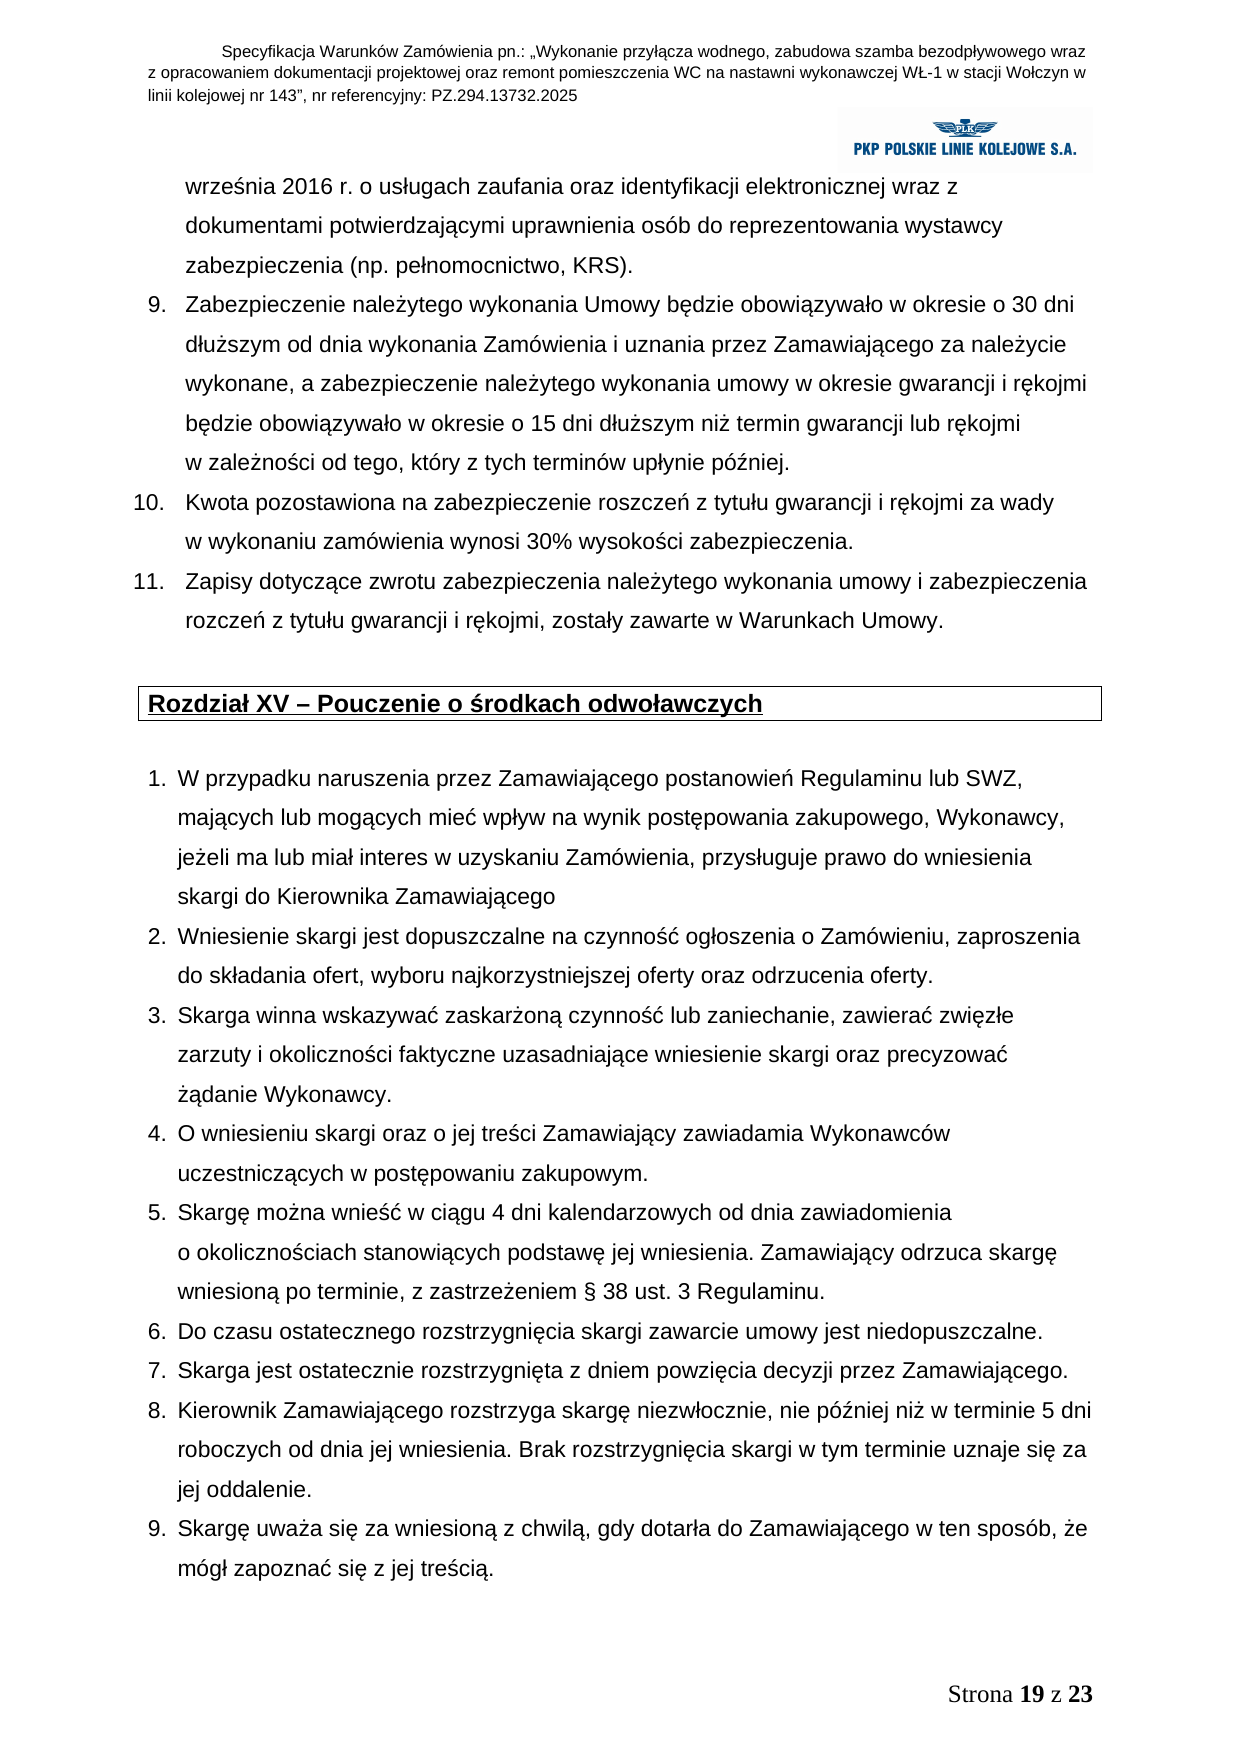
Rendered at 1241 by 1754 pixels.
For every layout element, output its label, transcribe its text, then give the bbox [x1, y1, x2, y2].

list Skarga winna wskazywać zaskarżoną czynność lub zaniechanie, zawierać zwięzłe zarzuty i okoliczności faktyczne uzasadniające wniesienie skargi oraz precyzować żądanie Wykonawcy. [148, 1002, 1093, 1107]
list Zabezpieczenie należytego wykonania Umowy będzie obowiązywało w okresie o 30 dni dłuższym od dnia wykonania Zamówienia i uznania przez Zamawiającego za należycie wykonane, a zabezpieczenie należytego wykonania umowy w okresie gwarancji i rękojmi będzie obowiązywało w okresie o 15 dni dłuższym niż termin gwarancji lub rękojmi w zależności od tego, który z tych terminów upłynie później. [148, 291, 1093, 476]
list Wniesienie skargi jest dopuszczalne na czynność ogłoszenia o Zamówieniu, zaproszenia do składania ofert, wyboru najkorzystniejszej oferty oraz odrzucenia oferty. [148, 923, 1093, 989]
list O wniesieniu skargi oraz o jej treści Zamawiający zawiadamia Wykonawców uczestniczących w postępowaniu zakupowym. [148, 1120, 1093, 1186]
list Kwota pozostawiona na zabezpieczenie roszczeń z tytułu gwarancji i rękojmi za wady w wykonaniu zamówienia wynosi 30% wysokości zabezpieczenia. [133, 489, 1093, 554]
subtitle Rozdział XV – Pouczenie o środkach odwoławczych [139, 687, 1101, 720]
picture [837, 107, 1093, 173]
list Zapisy dotyczące zwrotu zabezpieczenia należytego wykonania umowy i zabezpieczenia rozczeń z tytułu gwarancji i rękojmi, zostały zawarte w Warunkach Umowy. [133, 568, 1093, 633]
list W przypadku naruszenia przez Zamawiającego postanowień Regulaminu lub SWZ, mających lub mogących mieć wpływ na wynik postępowania zakupowego, Wykonawcy, jeżeli ma lub miał interes w uzyskaniu Zamówienia, przysługuje prawo do wniesienia skargi do Kierownika Zamawiającego [148, 765, 1093, 910]
list Skarga jest ostatecznie rozstrzygnięta z dniem powzięcia decyzji przez Zamawiającego. [148, 1357, 1093, 1383]
list Do czasu ostatecznego rozstrzygnięcia skargi zawarcie umowy jest niedopuszczalne. [148, 1318, 1093, 1344]
list Skargę uważa się za wniesioną z chwilą, gdy dotarła do Zamawiającego w ten sposób, że mógł zapoznać się z jej treścią. [148, 1515, 1093, 1581]
list Skargę można wnieść w ciągu 4 dni kalendarzowych od dnia zawiadomienia o okolicznościach stanowiących podstawę jej wniesienia. Zamawiający odrzuca skargę wniesioną po terminie, z zastrzeżeniem § 38 ust. 3 Regulaminu. [148, 1199, 1093, 1304]
list Kierownik Zamawiającego rozstrzyga skargę niezwłocznie, nie później niż w terminie 5 dni roboczych od dnia jej wniesienia. Brak rozstrzygnięcia skargi w tym terminie uznaje się za jej oddalenie. [148, 1397, 1093, 1502]
